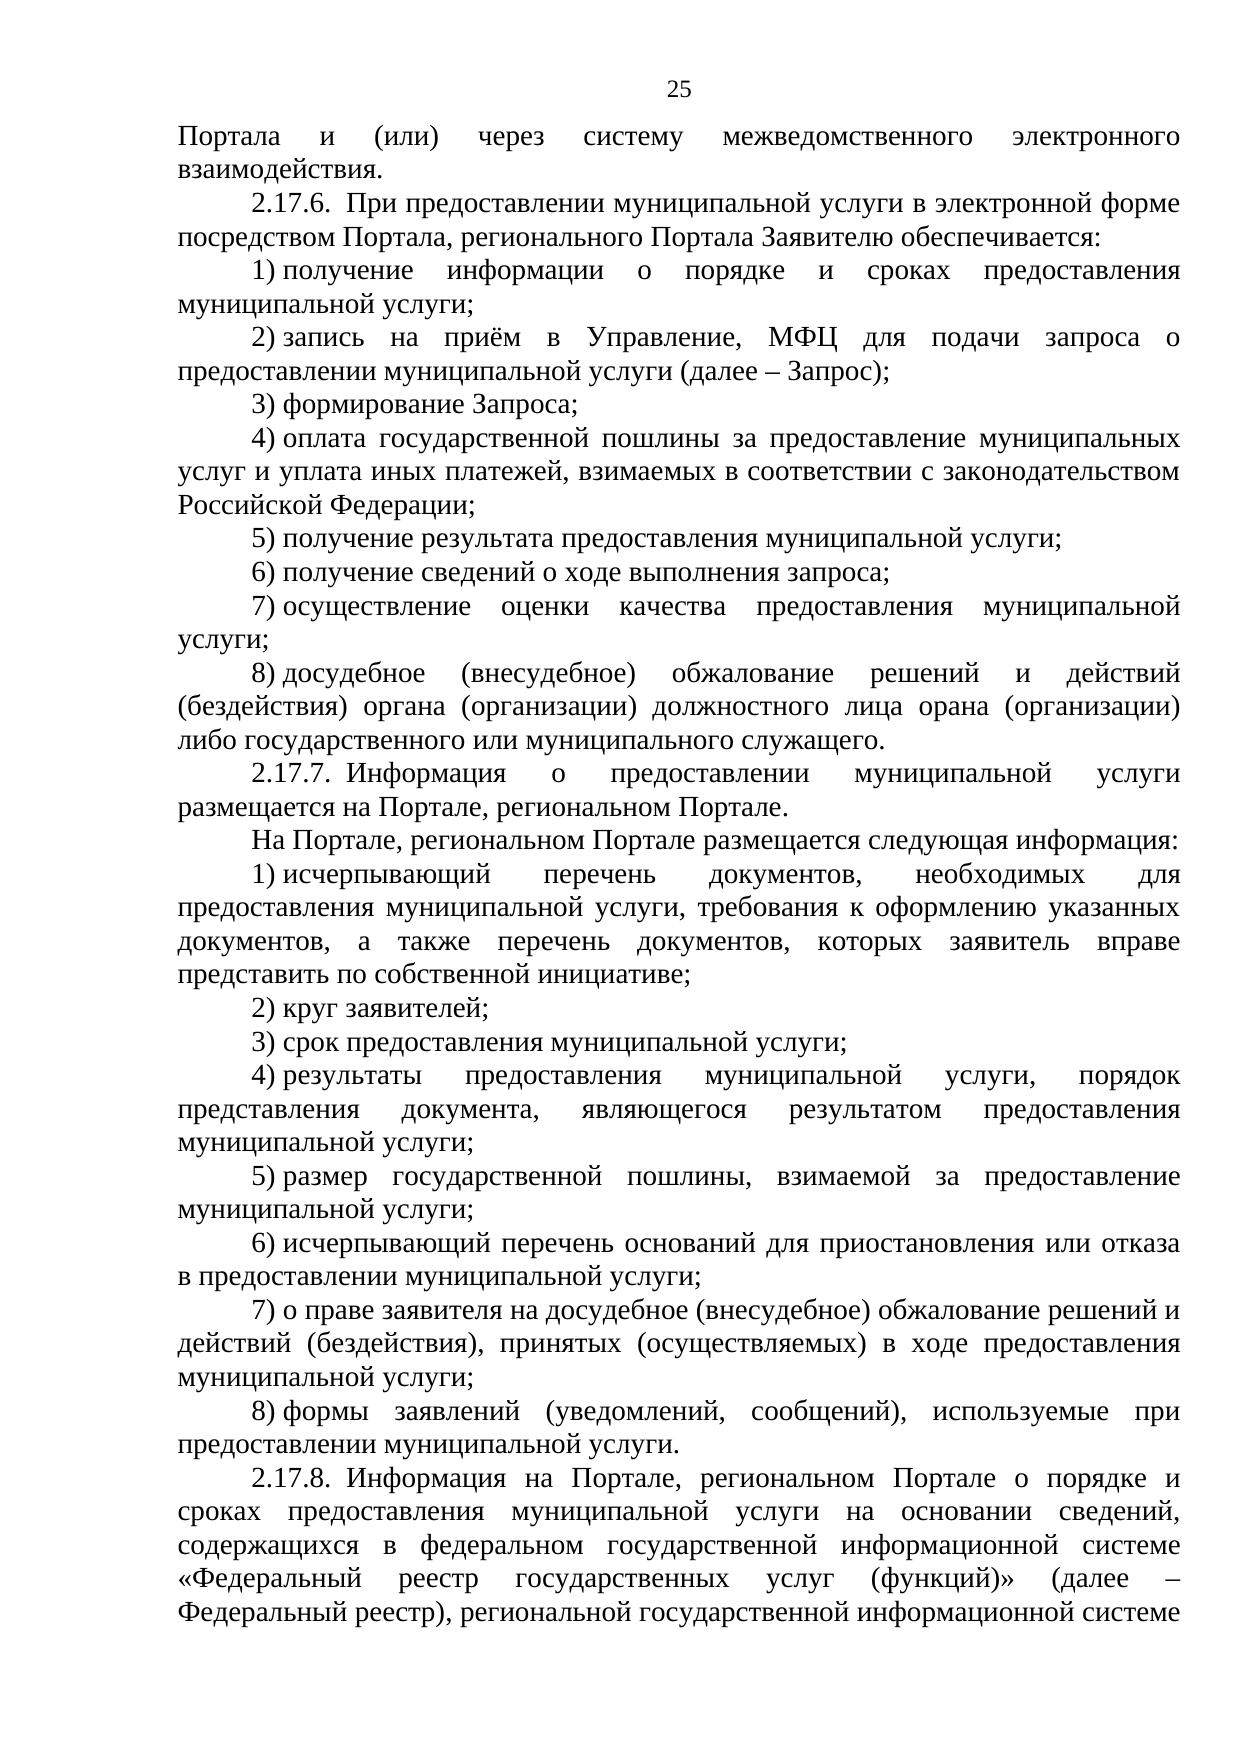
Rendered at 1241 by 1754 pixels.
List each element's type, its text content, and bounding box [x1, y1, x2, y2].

text 6) получение сведений о ходе выполнения запроса; [177, 554, 1181, 588]
text 2.17.6. При предоставлении муниципальной услуги в электронной форме посредством Портала, регионального Портала Заявителю обеспечивается: [177, 185, 1181, 252]
text 6) исчерпывающий перечень оснований для приостановления или отказа в предоставлении муниципальной услуги; [177, 1225, 1181, 1292]
text 8) формы заявлений (уведомлений, сообщений), используемые при предоставлении муниципальной услуги. [177, 1393, 1181, 1460]
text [177, 1460, 1181, 1627]
text 8) досудебное (внесудебное) обжалование решений и действий (бездействия) органа (организации) должностного лица орана (организации) либо государственного или муниципального служащего. [177, 655, 1181, 755]
text На Портале, региональном Портале размещается следующая информация: [177, 822, 1181, 856]
text 1) исчерпывающий перечень документов, необходимых для предоставления муниципальной услуги, требования к оформлению указанных документов, а также перечень документов, которых заявитель вправе представить по собственной инициативе; [177, 856, 1181, 990]
text 7) осуществление оценки качества предоставления муниципальной услуги; [177, 588, 1181, 655]
text 5) размер государственной пошлины, взимаемой за предоставление муниципальной услуги; [177, 1158, 1181, 1225]
text 5) получение результата предоставления муниципальной услуги; [177, 521, 1181, 554]
text 2) круг заявителей; [177, 990, 1181, 1024]
text 3) срок предоставления муниципальной услуги; [177, 1024, 1181, 1057]
text 2) запись на приём в Управление, МФЦ для подачи запроса о предоставлении муниципальной услуги (далее – Запрос); [177, 319, 1181, 386]
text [177, 118, 1181, 185]
text 7) о праве заявителя на досудебное (внесудебное) обжалование решений и действий (бездействия), принятых (осуществляемых) в ходе предоставления муниципальной услуги; [177, 1292, 1181, 1393]
text 1) получение информации о порядке и сроках предоставления муниципальной услуги; [177, 252, 1181, 319]
text 2.17.7. Информация о предоставлении муниципальной услуги размещается на Портале, региональном Портале. [177, 755, 1181, 822]
text 4) оплата государственной пошлины за предоставление муниципальных услуг и уплата иных платежей, взимаемых в соответствии с законодательством Российской Федерации; [177, 420, 1181, 521]
text 3) формирование Запроса; [177, 386, 1181, 420]
text 4) результаты предоставления муниципальной услуги, порядок представления документа, являющегося результатом предоставления муниципальной услуги; [177, 1057, 1181, 1158]
